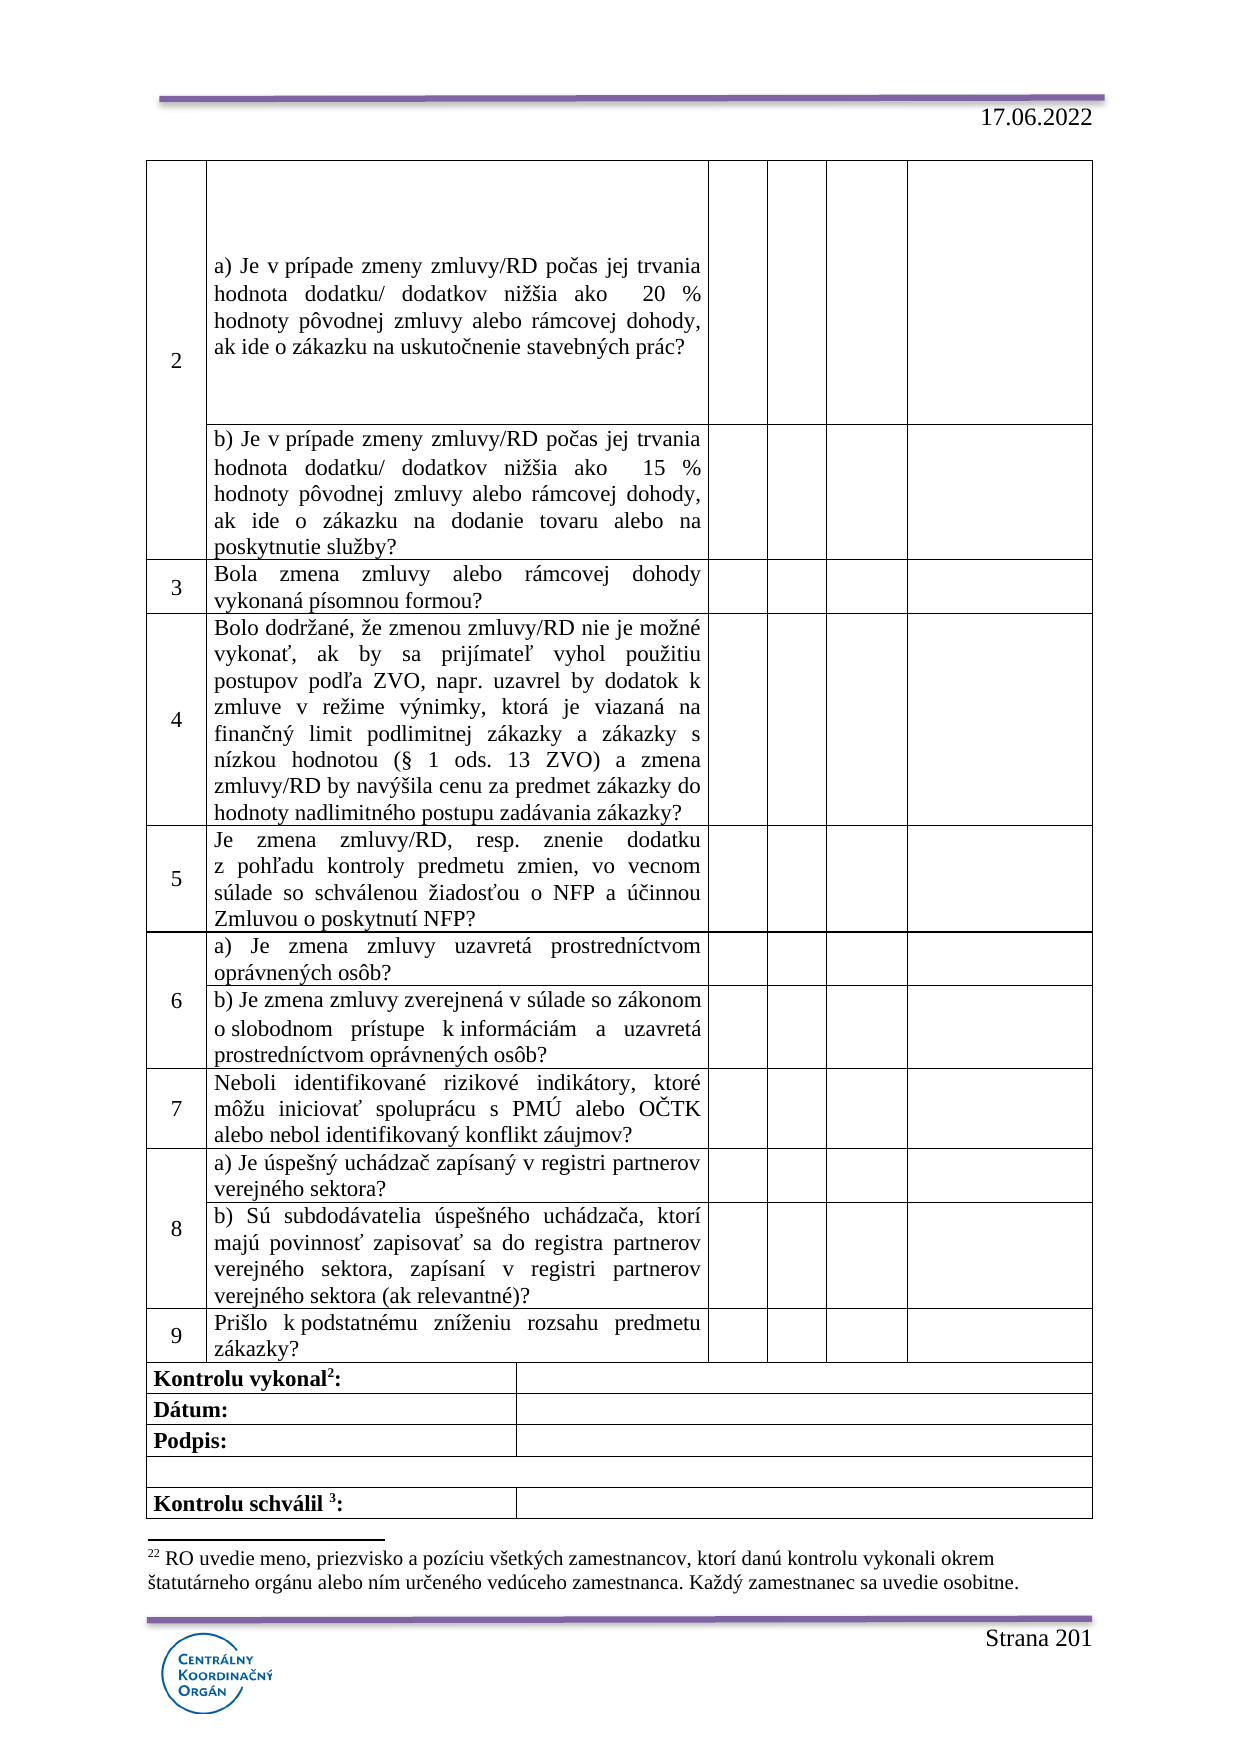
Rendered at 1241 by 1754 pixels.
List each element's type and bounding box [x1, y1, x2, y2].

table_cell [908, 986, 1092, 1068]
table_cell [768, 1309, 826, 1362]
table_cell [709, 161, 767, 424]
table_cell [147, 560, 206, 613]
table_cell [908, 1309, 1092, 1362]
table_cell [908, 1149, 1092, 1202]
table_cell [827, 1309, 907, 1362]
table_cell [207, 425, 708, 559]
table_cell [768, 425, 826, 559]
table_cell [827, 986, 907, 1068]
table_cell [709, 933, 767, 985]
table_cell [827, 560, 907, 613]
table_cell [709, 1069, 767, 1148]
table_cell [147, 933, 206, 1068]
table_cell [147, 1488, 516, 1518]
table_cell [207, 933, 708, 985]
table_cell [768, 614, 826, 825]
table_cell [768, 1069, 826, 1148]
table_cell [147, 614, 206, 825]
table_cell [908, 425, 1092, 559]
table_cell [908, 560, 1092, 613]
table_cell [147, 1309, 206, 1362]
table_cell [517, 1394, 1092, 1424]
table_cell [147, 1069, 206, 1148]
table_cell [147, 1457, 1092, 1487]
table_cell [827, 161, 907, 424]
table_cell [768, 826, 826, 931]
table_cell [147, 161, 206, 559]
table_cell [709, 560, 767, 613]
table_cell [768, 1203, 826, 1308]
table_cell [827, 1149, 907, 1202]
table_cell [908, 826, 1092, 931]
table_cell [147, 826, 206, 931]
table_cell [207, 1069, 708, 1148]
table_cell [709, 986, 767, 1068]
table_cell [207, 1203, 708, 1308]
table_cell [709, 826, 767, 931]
picture [159, 1631, 272, 1713]
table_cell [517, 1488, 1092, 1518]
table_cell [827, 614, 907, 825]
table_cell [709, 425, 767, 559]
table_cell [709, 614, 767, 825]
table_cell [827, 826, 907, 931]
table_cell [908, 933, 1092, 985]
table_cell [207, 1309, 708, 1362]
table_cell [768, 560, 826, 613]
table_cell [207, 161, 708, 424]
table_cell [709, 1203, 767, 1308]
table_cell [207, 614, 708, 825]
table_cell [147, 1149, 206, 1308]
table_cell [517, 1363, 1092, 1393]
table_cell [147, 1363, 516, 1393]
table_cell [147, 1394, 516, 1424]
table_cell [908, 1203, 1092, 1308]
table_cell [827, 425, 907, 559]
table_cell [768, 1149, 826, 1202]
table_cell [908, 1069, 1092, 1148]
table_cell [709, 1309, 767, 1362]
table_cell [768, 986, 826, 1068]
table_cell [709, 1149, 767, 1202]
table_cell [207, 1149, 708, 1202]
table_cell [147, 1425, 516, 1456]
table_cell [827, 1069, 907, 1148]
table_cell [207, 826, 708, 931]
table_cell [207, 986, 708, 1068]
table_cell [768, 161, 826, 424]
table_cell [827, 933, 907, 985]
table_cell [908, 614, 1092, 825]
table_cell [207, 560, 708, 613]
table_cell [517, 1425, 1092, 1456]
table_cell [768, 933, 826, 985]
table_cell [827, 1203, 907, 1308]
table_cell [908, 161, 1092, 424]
